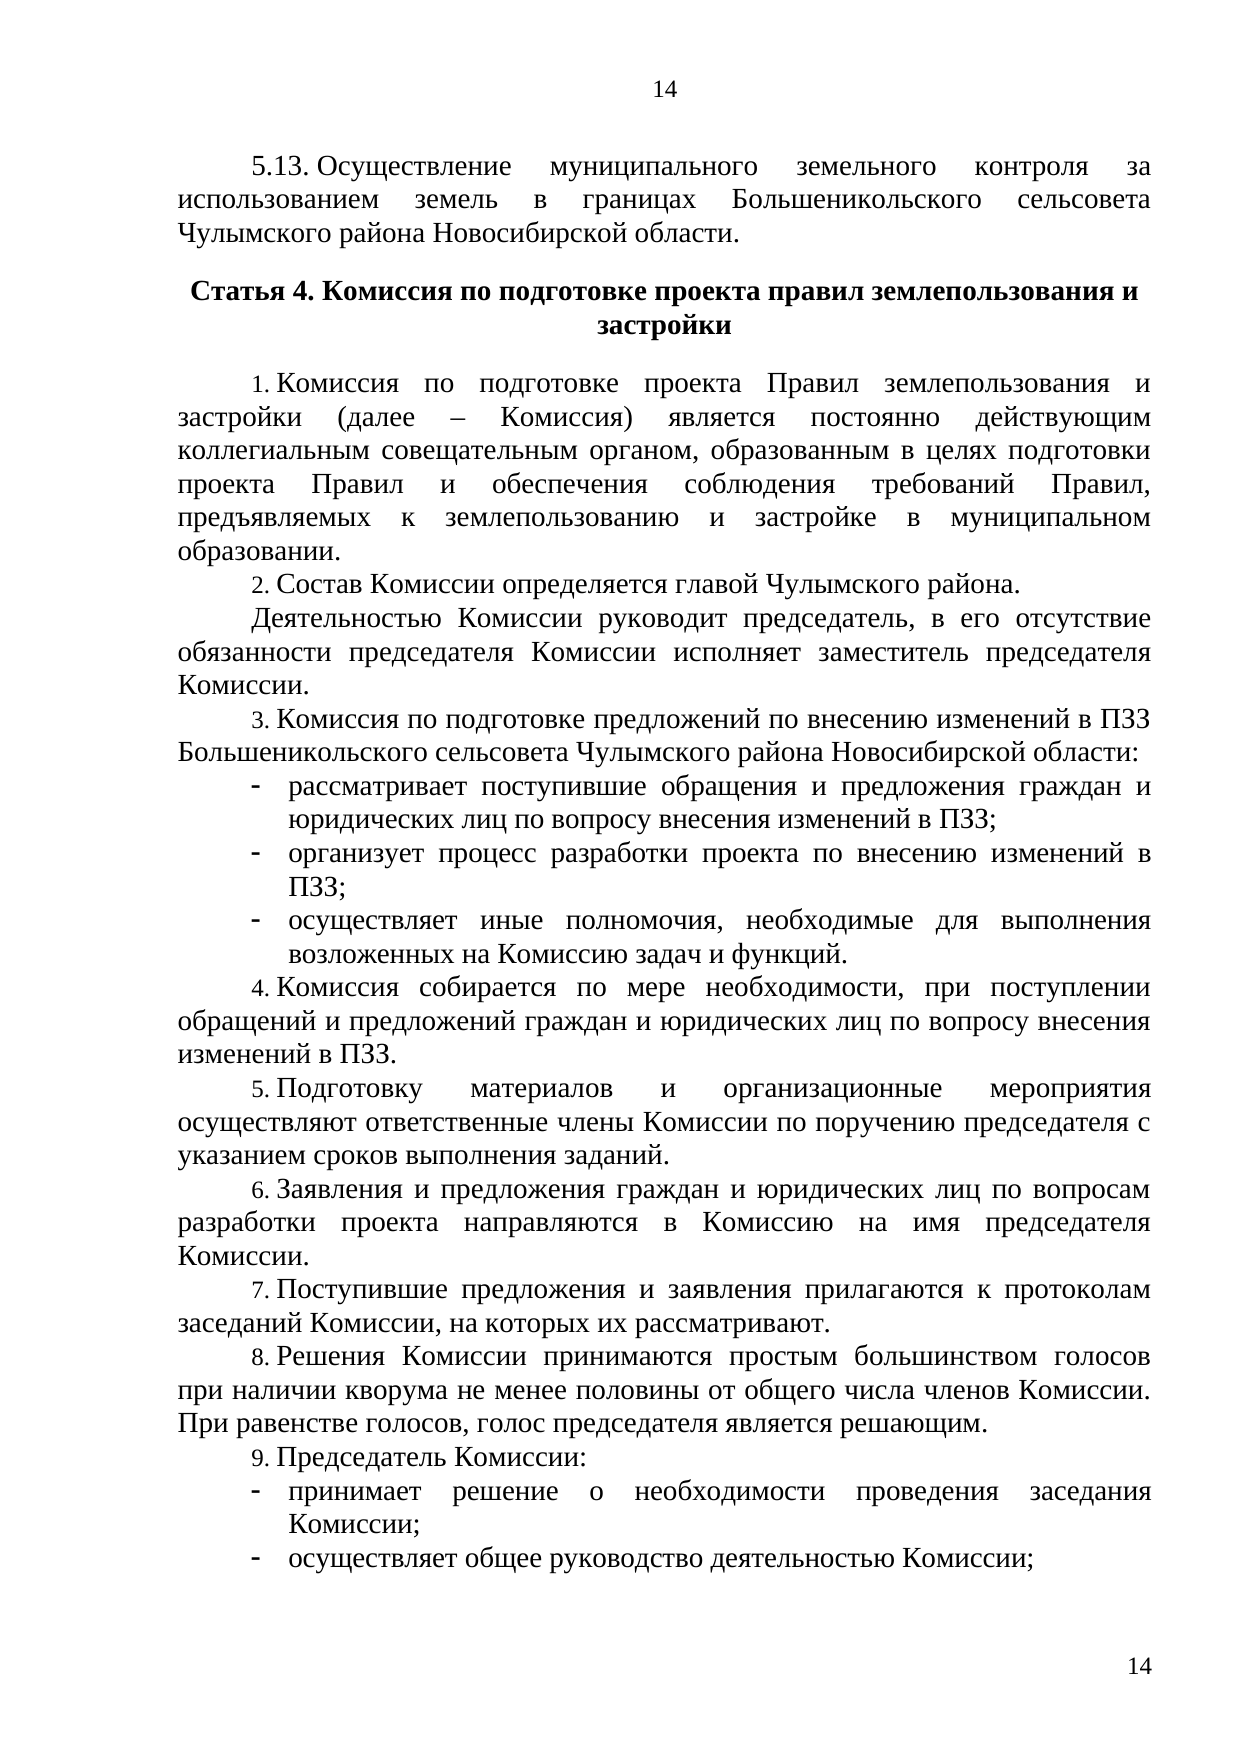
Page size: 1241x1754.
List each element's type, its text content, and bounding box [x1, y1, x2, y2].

list Решения Комиссии принимаются простым большинством голосов при наличии кворума не менее половины от общего числа членов Комиссии. При равенстве голосов, голос председателя является решающим. [177, 1338, 1152, 1439]
list Комиссия по подготовке предложений по внесению изменений в ПЗЗ Большеникольского сельсовета Чулымского района Новосибирской области: [177, 701, 1152, 768]
list Осуществление муниципального земельного контроля за использованием земель в границах Большеникольского сельсовета Чулымского района Новосибирской области. [177, 148, 1152, 248]
subtitle Статья 4. Комиссия по подготовке проекта правил землепользования и застройки [177, 273, 1152, 340]
text Деятельностью Комиссии руководит председатель, в его отсутствие обязанности председателя Комиссии исполняет заместитель председателя Комиссии. [177, 600, 1152, 701]
list организует процесс разработки проекта по внесению изменений в ПЗЗ; [251, 835, 1152, 902]
list Председатель Комиссии: [177, 1439, 1152, 1473]
list рассматривает поступившие обращения и предложения граждан и юридических лиц по вопросу внесения изменений в ПЗЗ; [251, 768, 1152, 835]
list Состав Комиссии определяется главой Чулымского района. [177, 567, 1152, 600]
list Заявления и предложения граждан и юридических лиц по вопросам разработки проекта направляются в Комиссию на имя председателя Комиссии. [177, 1171, 1152, 1271]
list Комиссия собирается по мере необходимости, при поступлении обращений и предложений граждан и юридических лиц по вопросу внесения изменений в ПЗЗ. [177, 969, 1152, 1070]
list осуществляет общее руководство деятельностью Комиссии; [251, 1540, 1152, 1573]
list Комиссия по подготовке проекта Правил землепользования и застройки (далее – Комиссия) является постоянно действующим коллегиальным совещательным органом, образованным в целях подготовки проекта Правил и обеспечения соблюдения требований Правил, предъявляемых к землепользованию и застройке в муниципальном образовании. [177, 365, 1152, 567]
list осуществляет иные полномочия, необходимые для выполнения возложенных на Комиссию задач и функций. [251, 902, 1152, 969]
list Подготовку материалов и организационные мероприятия осуществляют ответственные члены Комиссии по поручению председателя с указанием сроков выполнения заданий. [177, 1070, 1152, 1171]
list Поступившие предложения и заявления прилагаются к протоколам заседаний Комиссии, на которых их рассматривают. [177, 1271, 1152, 1338]
list принимает решение о необходимости проведения заседания Комиссии; [251, 1473, 1152, 1540]
